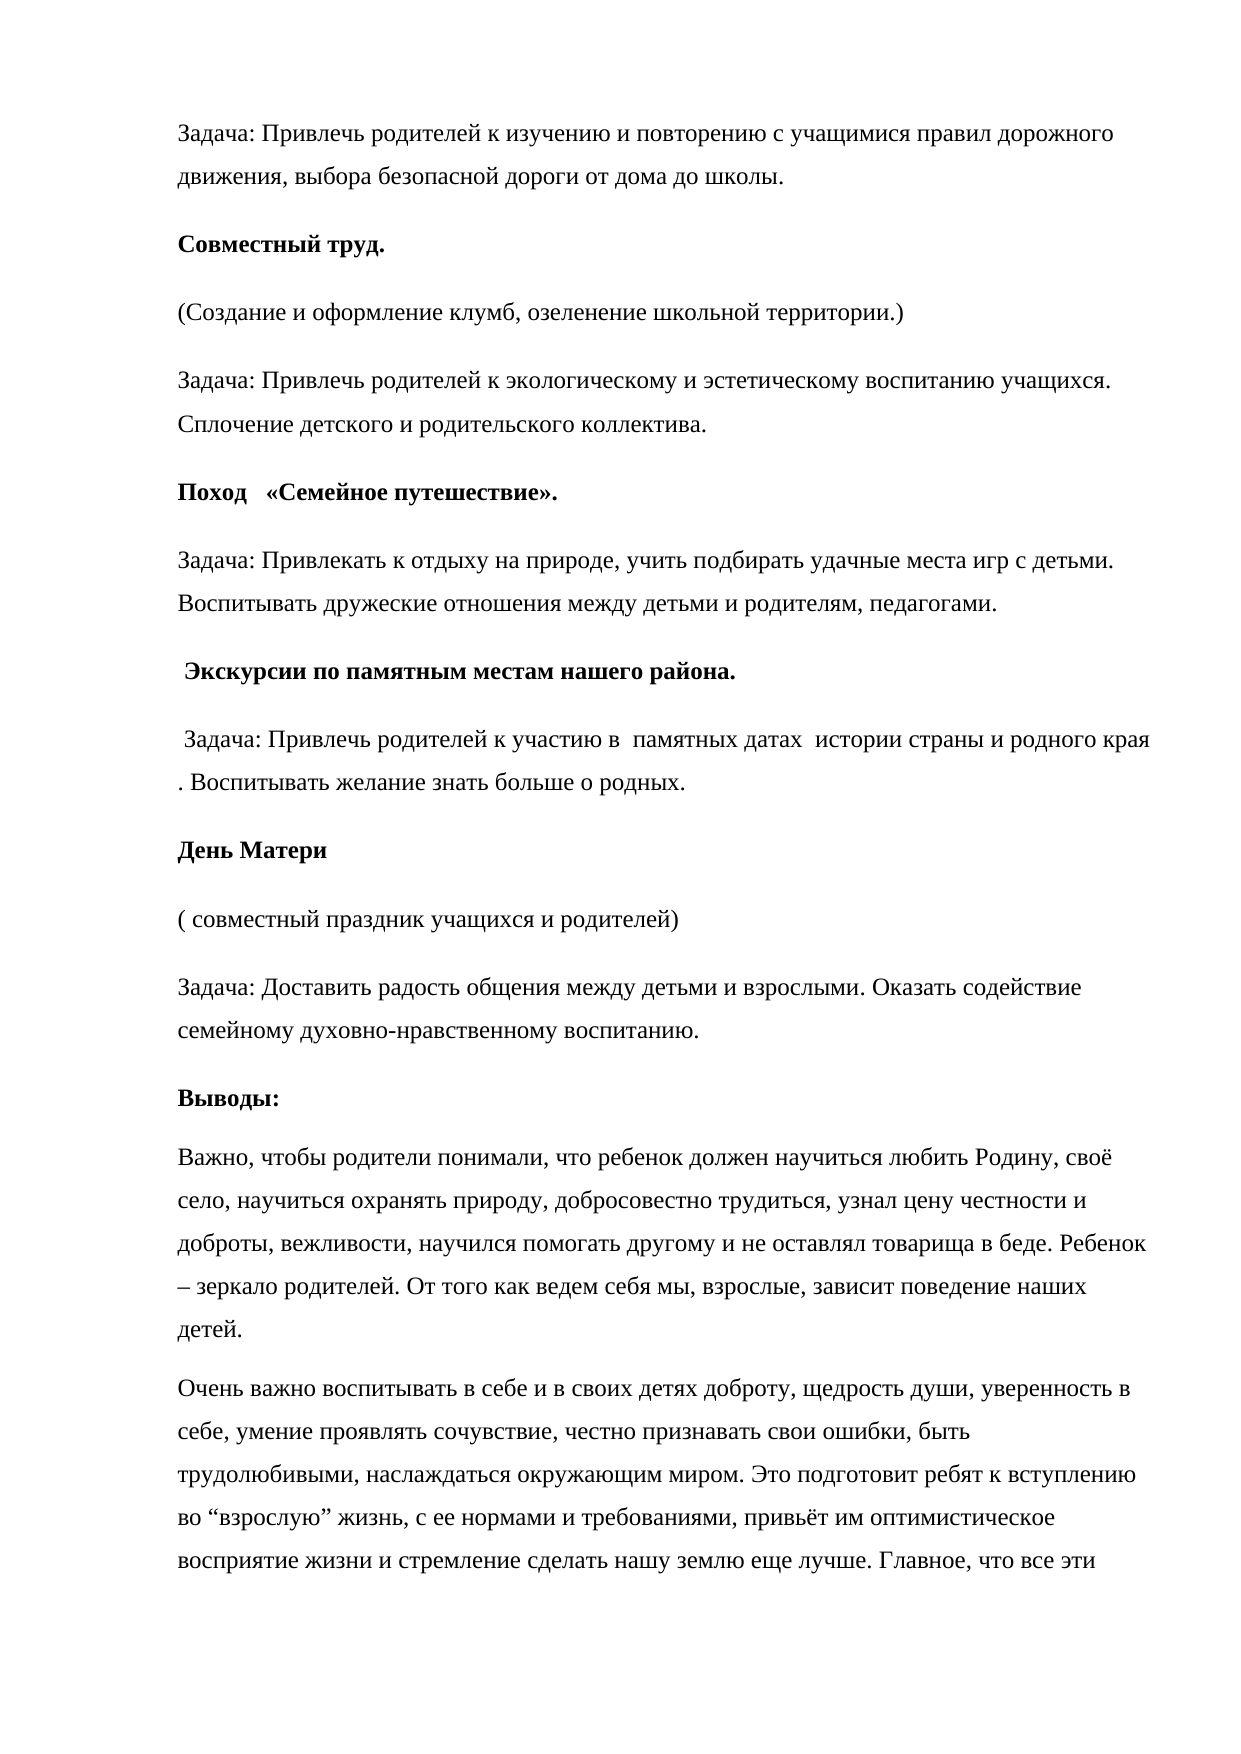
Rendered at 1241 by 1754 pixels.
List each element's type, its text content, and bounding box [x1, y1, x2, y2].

text Важно, чтобы родители понимали, что ребенок должен научиться любить Родину, своё село, научиться охранять природу, добросовестно трудиться, узнал цену честности и доброты, вежливости, научился помогать другому и не оставлял товарища в беде. Ребенок – зеркало родителей. От того как ведем себя мы, взрослые, зависит поведение наших детей. [177, 1142, 1152, 1343]
text Задача: Привлечь родителей к участию в памятных датах истории страны и родного края . Воспитывать желание знать больше о родных. [177, 724, 1152, 796]
text Задача: Привлекать к отдыху на природе, учить подбирать удачные места игр с детьми. Воспитывать дружеские отношения между детьми и родителям, педагогами. [177, 545, 1152, 617]
text Задача: Привлечь родителей к изучению и повторению с учащимися правил дорожного движения, выбора безопасной дороги от дома до школы. [177, 118, 1152, 190]
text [177, 1373, 1152, 1574]
text Выводы: [177, 1083, 1152, 1112]
text Экскурсии по памятным местам нашего района. [177, 656, 1152, 685]
text Совместный труд. [177, 229, 1152, 258]
text День Матери [177, 836, 1152, 864]
text Задача: Доставить радость общения между детьми и взрослыми. Оказать содействие семейному духовно-нравственному воспитанию. [177, 972, 1152, 1044]
text Задача: Привлечь родителей к экологическому и эстетическому воспитанию учащихся. Сплочение детского и родительского коллектива. [177, 366, 1152, 437]
text Поход «Семейное путешествие». [177, 477, 1152, 506]
text ( совместный праздник учащихся и родителей) [177, 904, 1152, 932]
text (Создание и оформление клумб, озеленение школьной территории.) [177, 297, 1152, 326]
